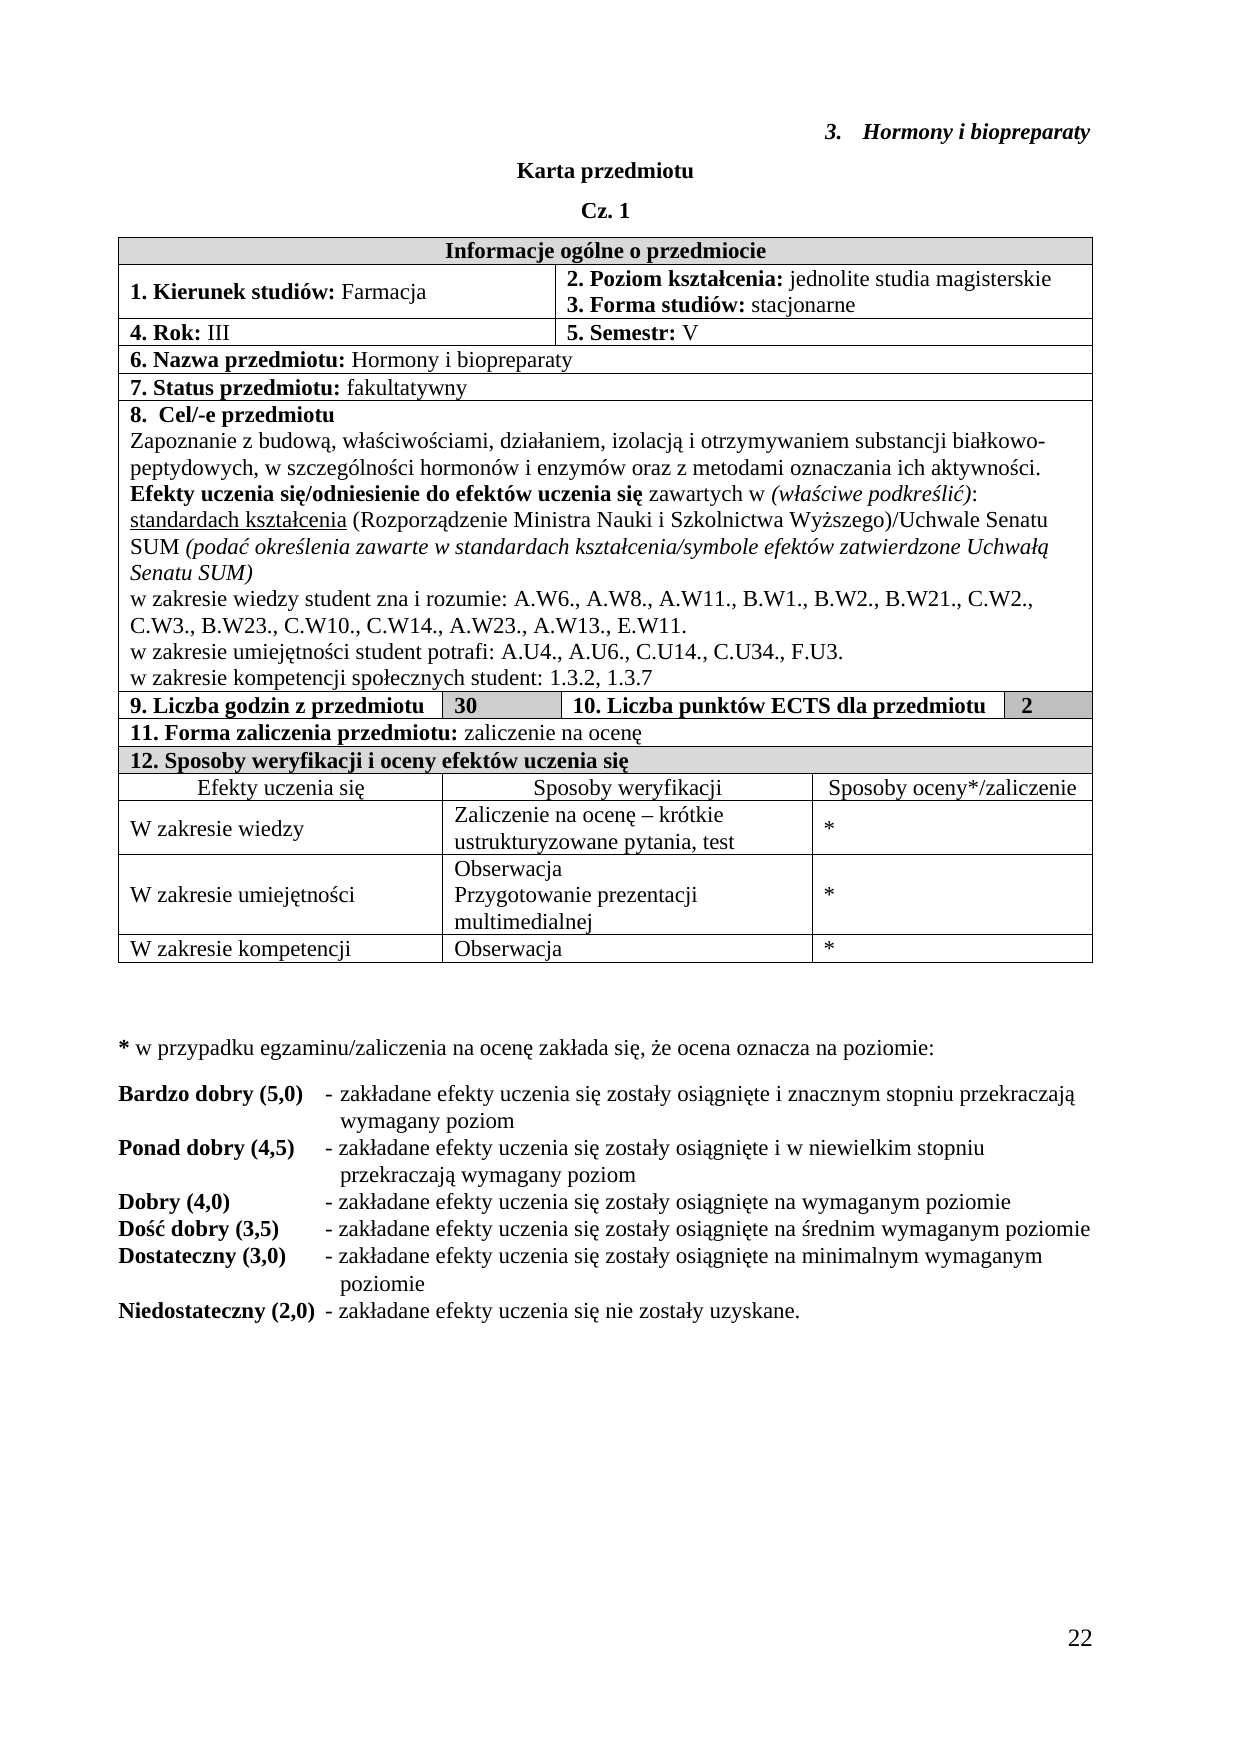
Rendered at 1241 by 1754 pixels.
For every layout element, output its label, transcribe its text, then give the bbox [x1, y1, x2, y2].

text Dobry (4,0) - zakładane efekty uczenia się zostały osiągnięte na wymaganym poziomie [118, 1188, 1092, 1215]
table_cell 7. Status przedmiotu: fakultatywny [119, 374, 1092, 400]
table_cell * [813, 855, 1092, 934]
table_cell Efekty uczenia się/odniesienie do efektów uczenia się zawartych w (właściwe podkreślić): standardach kształcenia (Rozporządzenie Ministra Nauki i Szkolnictwa Wyższego)/Uchwale Senatu SUM (podać określenia zawarte w standardach kształcenia/symbole efektów zatwierdzone Uchwałą Senatu SUM) w zakresie wiedzy student zna i rozumie: A.W6., A.W8., A.W11., B.W1., B.W2., B.W21., C.W2., C.W3., B.W23., C.W10., C.W14., A.W23., A.W13., E.W11. w zakresie umiejętności student potrafi: A.U4., A.U6., C.U14., C.U34., F.U3. w zakresie kompetencji społecznych student: 1.3.2, 1.3.7 [119, 480, 1092, 691]
table_cell 1. Kierunek studiów: Farmacja [119, 265, 555, 318]
table_cell Sposoby weryfikacji [443, 774, 812, 800]
table_cell Obserwacja [443, 935, 812, 962]
table_cell Zaliczenie na ocenę – krótkie ustrukturyzowane pytania, test [443, 801, 812, 854]
text Bardzo dobry (5,0) - zakładane efekty uczenia się zostały osiągnięte i znacznym stopniu przekraczają wymagany poziom [118, 1079, 1092, 1133]
list Hormony i biopreparaty [768, 118, 1092, 144]
table_cell Obserwacja Przygotowanie prezentacji multimedialnej [443, 855, 812, 934]
table_cell 10. Liczba punktów ECTS dla przedmiotu [562, 692, 1004, 718]
table_cell W zakresie umiejętności [119, 855, 442, 934]
table_cell 12. Sposoby weryfikacji i oceny efektów uczenia się [119, 747, 1092, 773]
table_cell 9. Liczba godzin z przedmiotu [119, 692, 442, 718]
text Cz. 1 [118, 197, 1092, 223]
table_cell Efekty uczenia się [119, 774, 442, 800]
table_header Informacje ogólne o przedmiocie [119, 238, 1092, 264]
table_cell W zakresie kompetencji [119, 935, 442, 962]
text Niedostateczny (2,0) - zakładane efekty uczenia się nie zostały uzyskane. [118, 1296, 1092, 1323]
table_cell 4. Rok: III [119, 319, 555, 345]
table_cell 2 [1005, 692, 1092, 718]
text Dostateczny (3,0) - zakładane efekty uczenia się zostały osiągnięte na minimalnym wymaganym poziomie [118, 1242, 1092, 1296]
table_cell 2. Poziom kształcenia: jednolite studia magisterskie 3. Forma studiów: stacjonarne [556, 265, 1092, 318]
table_cell * [813, 935, 1092, 962]
table_cell * [813, 801, 1092, 854]
text Ponad dobry (4,5) - zakładane efekty uczenia się zostały osiągnięte i w niewielkim stopniu przekraczają wymagany poziom [118, 1133, 1092, 1188]
table_cell 5. Semestr: V [556, 319, 1092, 345]
table_cell 8. Cel/-e przedmiotu Zapoznanie z budową, właściwościami, działaniem, izolacją i otrzymywaniem substancji białkowo-peptydowych, w szczególności hormonów i enzymów oraz z metodami oznaczania ich aktywności. [119, 401, 1092, 480]
table_cell Sposoby oceny*/zaliczenie [813, 774, 1092, 800]
table_cell 30 [443, 692, 561, 718]
table_cell W zakresie wiedzy [119, 801, 442, 854]
table_cell 6. Nazwa przedmiotu: Hormony i biopreparaty [119, 346, 1092, 372]
table_cell 11. Forma zaliczenia przedmiotu: zaliczenie na ocenę [119, 719, 1092, 746]
text * w przypadku egzaminu/zaliczenia na ocenę zakłada się, że ocena oznacza na poziomie: [118, 1034, 1092, 1061]
text Dość dobry (3,5) - zakładane efekty uczenia się zostały osiągnięte na średnim wymaganym poziomie [118, 1215, 1092, 1242]
text Karta przedmiotu [118, 158, 1092, 184]
